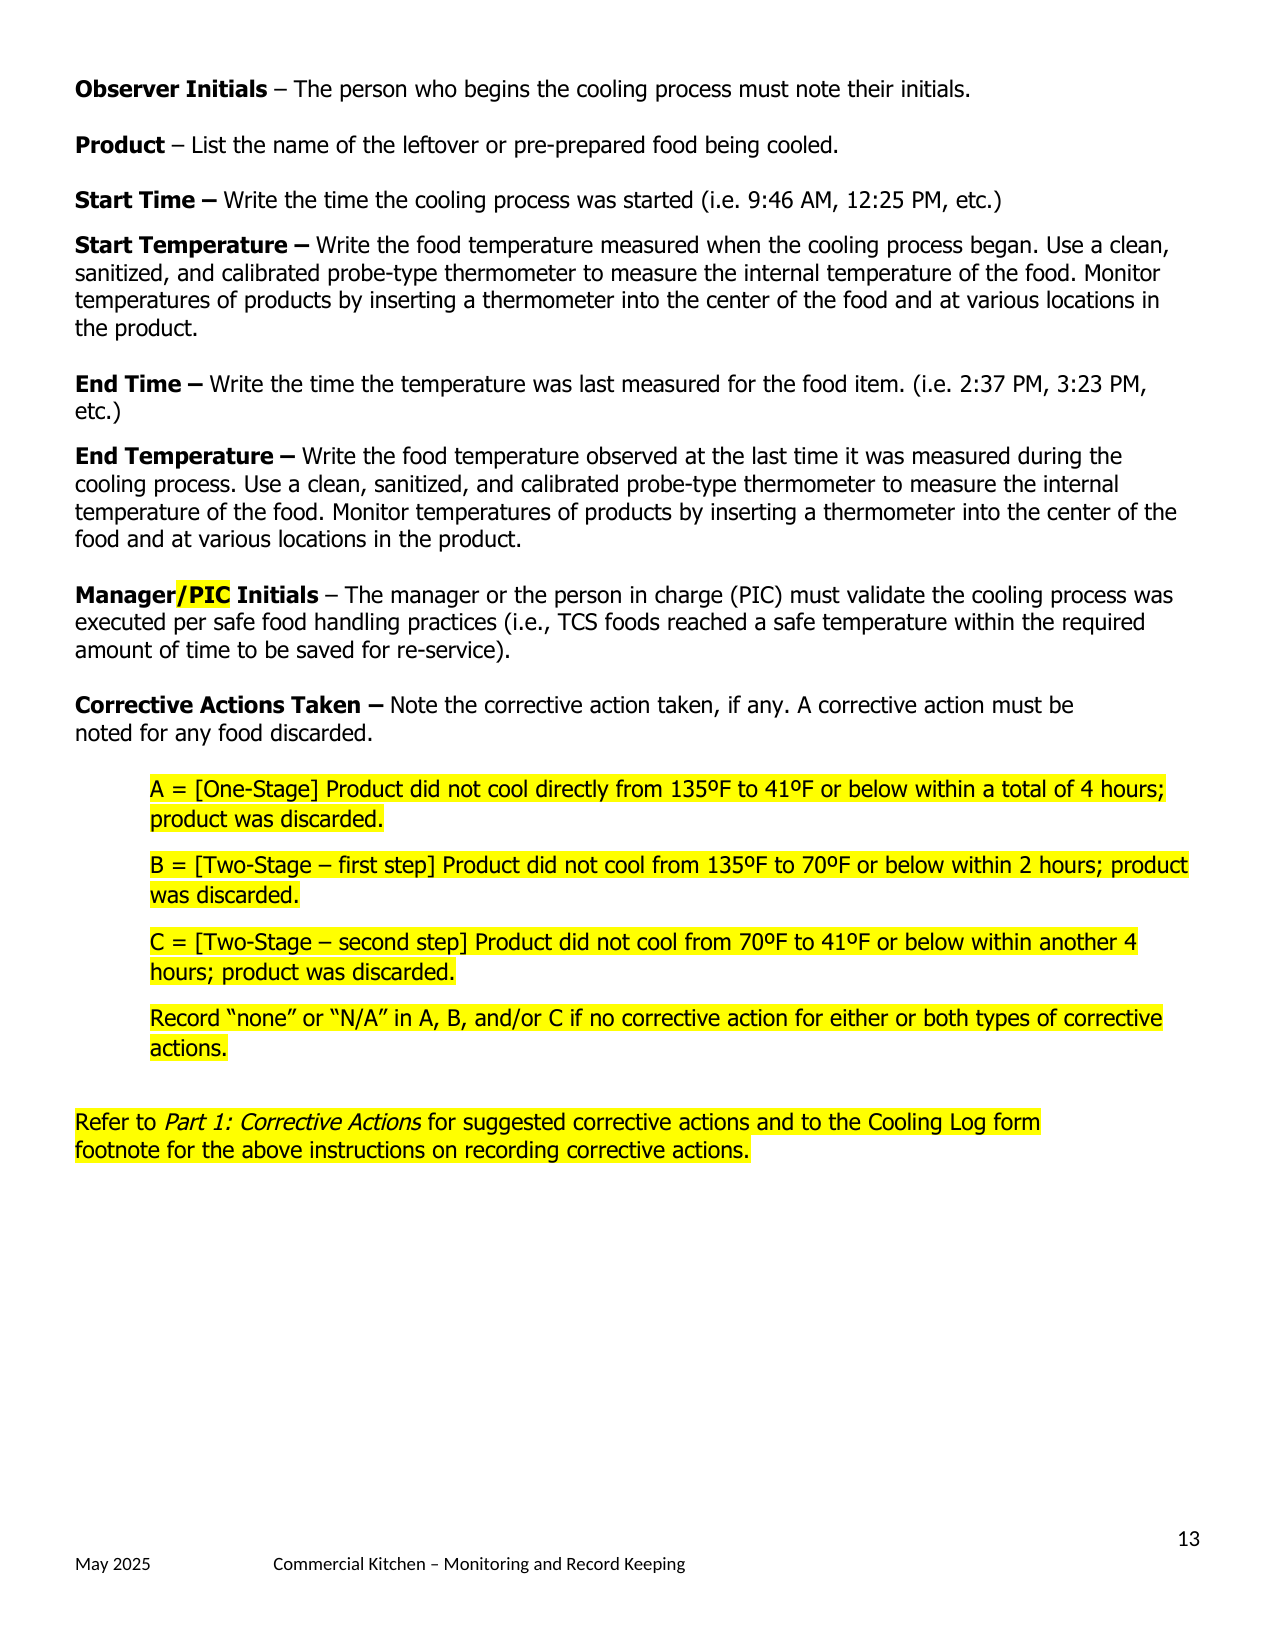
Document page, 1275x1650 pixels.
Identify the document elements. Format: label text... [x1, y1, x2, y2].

text B = [Two-Stage – first step] Product did not cool from 135ºF to 70ºF or below within 2 hours; product was discarded. [150, 851, 1200, 908]
title Refer to Part 1: Corrective Actions for suggested corrective actions and to the Cooling Log form footnote for the above instructions on recording corrective actions. [751, 1108, 1125, 1163]
text Record “none” or “N/A” in A, B, and/or C if no corrective action for either or both types of corrective actions. [150, 1003, 1200, 1061]
text Observer Initials – The person who begins the cooling process must note their initials. [75, 75, 1200, 103]
text End Temperature – Write the food temperature observed at the last time it was measured during the cooling process. Use a clean, sanitized, and calibrated probe-type thermometer to measure the internal temperature of the food. Monitor temperatures of products by inserting a thermometer into the center of the food and at various locations in the product. [75, 442, 1200, 552]
text C = [Two-Stage – second step] Product did not cool from 70ºF to 41ºF or below within another 4 hours; product was discarded. [150, 927, 1200, 985]
title Corrective Actions Taken – Note the corrective action taken, if any. A corrective action must be noted for any food discarded. [75, 691, 1125, 746]
text Product – List the name of the leftover or pre-prepared food being cooled. [75, 130, 1200, 158]
text Start Temperature – Write the food temperature measured when the cooling process began. Use a clean, sanitized, and calibrated probe-type thermometer to measure the internal temperature of the food. Monitor temperatures of products by inserting a thermometer into the center of the food and at various locations in the product. [75, 231, 1200, 341]
text A = [One-Stage] Product did not cool directly from 135ºF to 41ºF or below within a total of 4 hours; product was discarded. [150, 774, 1200, 832]
text Manager/PIC Initials – The manager or the person in charge (PIC) must validate the cooling process was executed per safe food handling practices (i.e., TCS foods reached a safe temperature within the required amount of time to be saved for re-service). [75, 580, 1200, 663]
text End Time – Write the time the temperature was last measured for the food item. (i.e. 2:37 PM, 3:23 PM, etc.) [75, 369, 1200, 424]
text Start Time – Write the time the cooling process was started (i.e. 9:46 AM, 12:25 PM, etc.) [75, 186, 1200, 213]
